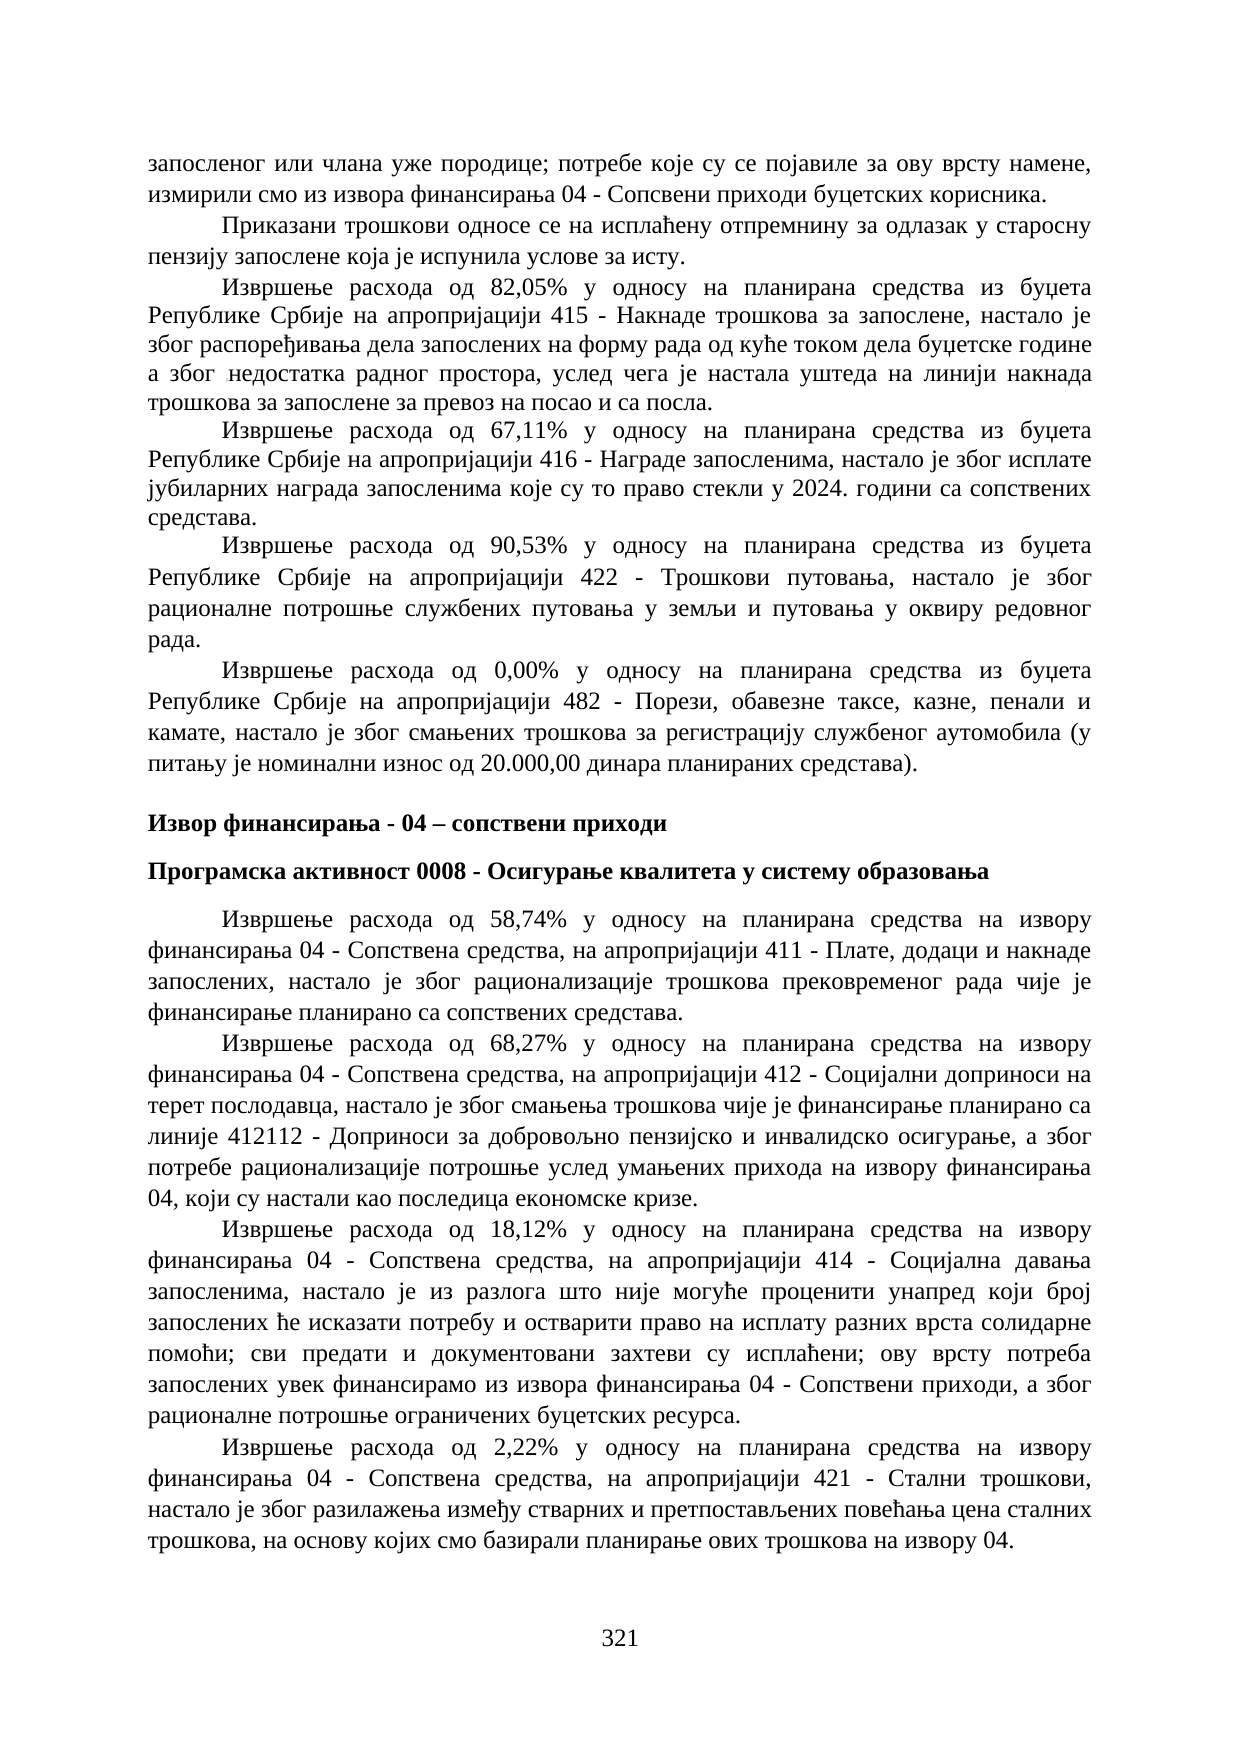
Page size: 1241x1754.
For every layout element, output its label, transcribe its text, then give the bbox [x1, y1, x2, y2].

text Извршење расхода од 68,27% у односу на планирана средства на извору финансирања 04 - Сопствена средства, на апропријацији 412 - Социјални доприноси на терет послодавца, настало је због смањења трошкова чије је финансирање планирано са линије 412112 - Доприноси за добровољно пензијско и инвалидско осигурање, а због потребе рационализације потрошње услед умањених прихода на извору финансирања 04, који су настали као последица економске кризе. [148, 1028, 1093, 1212]
text Извршење расхода од 82,05% у односу на планирана средства из буџета Републике Србије на апропријацији 415 - Накнаде трошкова за запослене, настало је због распоређивања дела запослених на форму рада од куће током дела буџетске године а због недостатка радног простора, услед чега је настала уштеда на линији накнада трошкова за запослене за превоз на посао и са посла. [148, 272, 1093, 416]
text Извршење расхода од 58,74% у односу на планирана средства на извору финансирања 04 - Сопствена средства, на апропријацији 411 - Плате, додаци и накнаде запослених, настало је због рационализације трошкова прековременог рада чије је финансирање планирано са сопствених средстава. [148, 904, 1093, 1026]
text Извршење расхода од 18,12% у односу на планирана средства на извору финансирања 04 - Сопствена средства, на апропријацији 414 - Социјална давања запосленима, настало је из разлога што није могуће проценити унапред који број запослених ће исказати потребу и остварити право на исплату разних врста солидарне помоћи; сви предати и документовани захтеви су исплаћени; ову врсту потреба запослених увек финансирамо из извора финансирања 04 - Сопствени приходи, а због рационалне потрошње ограничених буцетских ресурса. [148, 1214, 1093, 1429]
text Програмска активност 0008 - Осигурање квалитета у систему образовања [148, 856, 1093, 885]
text Приказани трошкови односе се на исплаћену отпремнину за одлазак у старосну пензију запослене која је испунила услове за исту. [148, 210, 1093, 269]
text Извршење расхода од 0,00% у односу на планирана средства из буџета Републике Србије на апропријацији 482 - Порези, обавезне таксе, казне, пенали и камате, настало је због смањених трошкова за регистрацију службеног аутомобила (у питању је номинални износ од 20.000,00 динара планираних средстава). [148, 655, 1093, 777]
text Извршење расхода од 67,11% у односу на планирана средства из буџета Републике Србије на апропријацији 416 - Награде запосленима, настало је због исплате јубиларних награда запосленима које су то право стекли у 2024. години са сопствених средстава. [148, 416, 1093, 531]
text Извршење расхода од 2,22% у односу на планирана средства на извору финансирања 04 - Сопствена средства, на апропријацији 421 - Стални трошкови, настало је због разилажења између стварних и претпостављених повећања цена сталних трошкова, на основу којих смо базирали планирање ових трошкова на извору 04. [148, 1432, 1093, 1553]
text Извор финансирања - 04 – сопствени приходи [148, 808, 1093, 837]
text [148, 148, 1093, 207]
text Извршење расхода од 90,53% у односу на планирана средства из буџета Републике Србије на апропријацији 422 - Трошкови путовања, настало је због рационалне потрошње службених путовања у земљи и путовања у оквиру редовног рада. [148, 531, 1093, 652]
